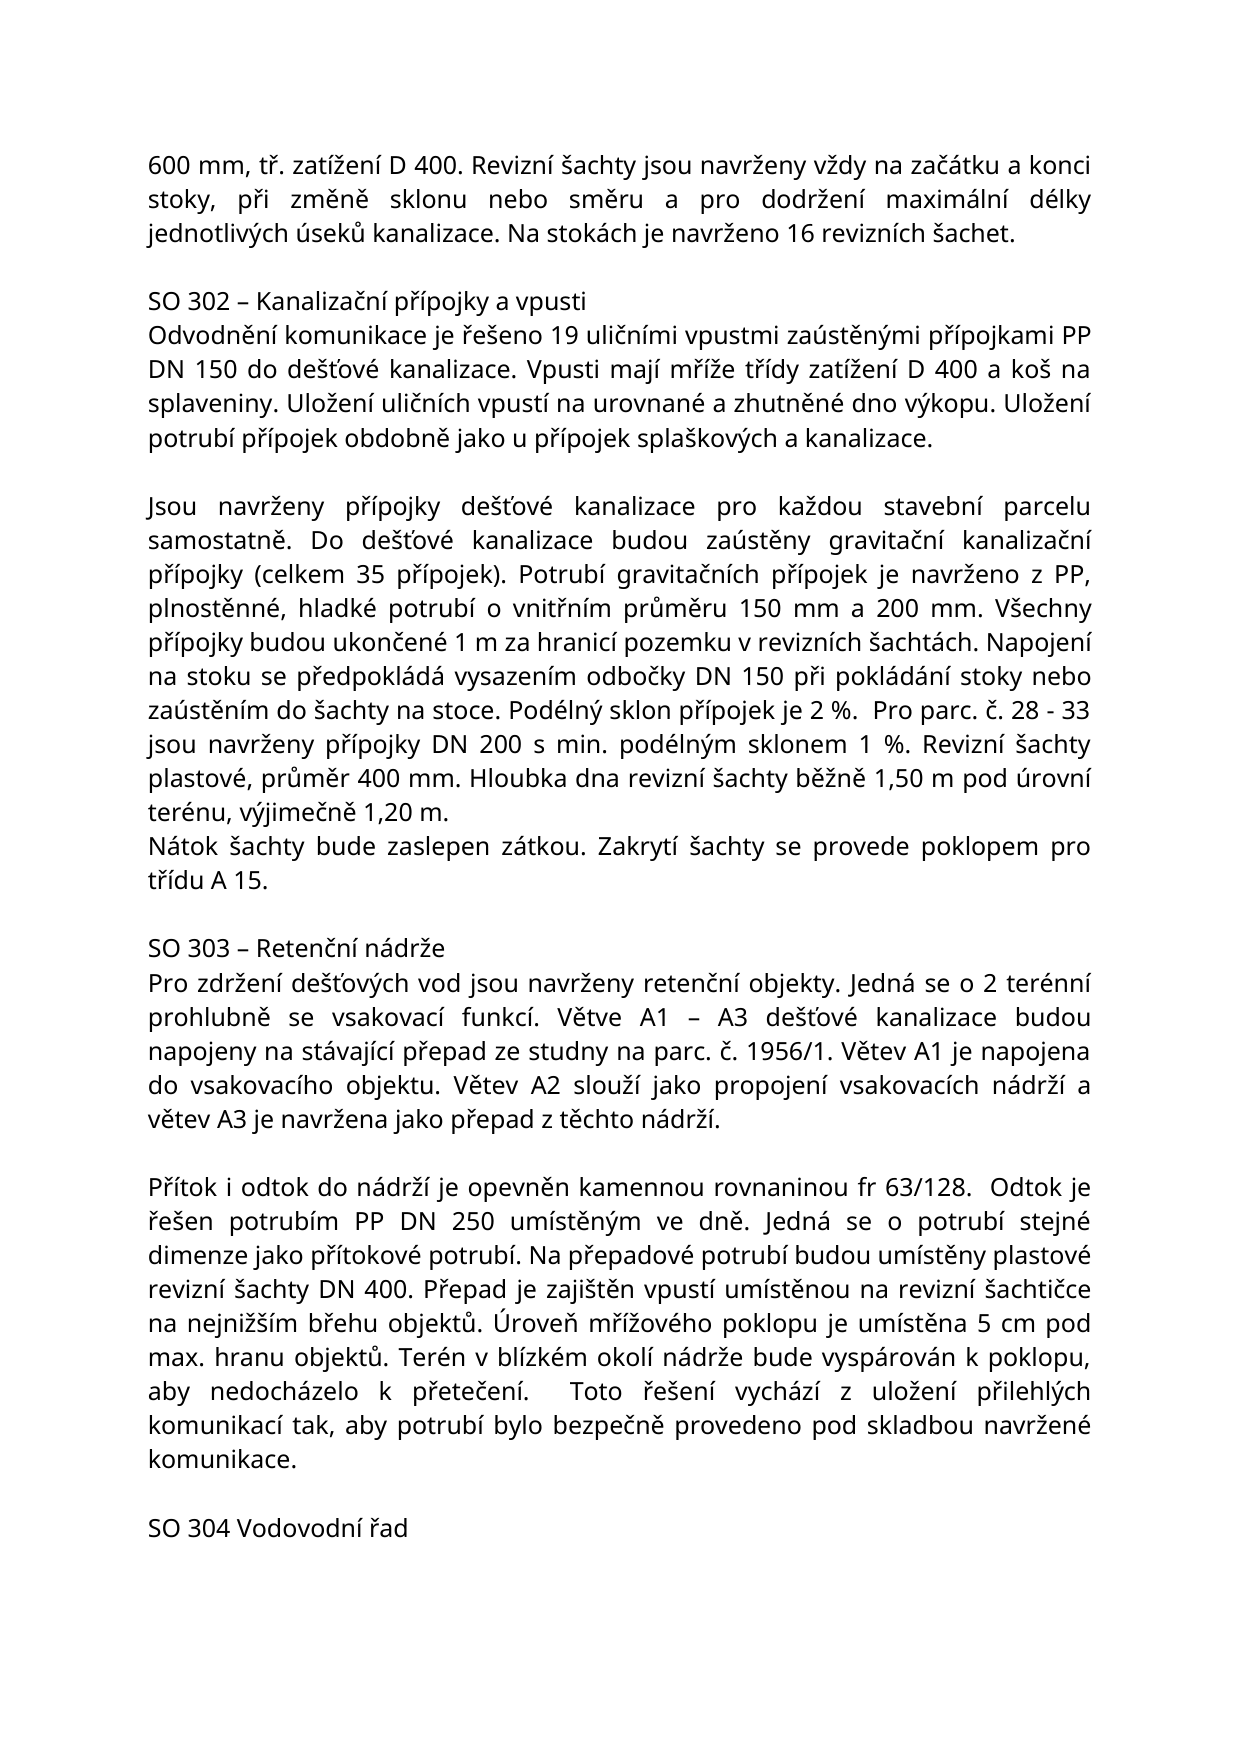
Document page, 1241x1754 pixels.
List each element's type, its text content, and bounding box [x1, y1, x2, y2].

text SO 302 – Kanalizační přípojky a vpusti [148, 284, 1092, 318]
text Nátok šachty bude zaslepen zátkou. Zakrytí šachty se provede poklopem pro třídu A 15. [148, 829, 1092, 897]
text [148, 148, 1092, 250]
text Odvodnění komunikace je řešeno 19 uličními vpustmi zaústěnými přípojkami PP DN 150 do dešťové kanalizace. Vpusti mají mříže třídy zatížení D 400 a koš na splaveniny. Uložení uličních vpustí na urovnané a zhutněné dno výkopu. Uložení potrubí přípojek obdobně jako u přípojek splaškových a kanalizace. [148, 318, 1092, 454]
text Jsou navrženy přípojky dešťové kanalizace pro každou stavební parcelu samostatně. Do dešťové kanalizace budou zaústěny gravitační kanalizační přípojky (celkem 35 přípojek). Potrubí gravitačních přípojek je navrženo z PP, plnostěnné, hladké potrubí o vnitřním průměru 150 mm a 200 mm. Všechny přípojky budou ukončené 1 m za hranicí pozemku v revizních šachtách. Napojení na stoku se předpokládá vysazením odbočky DN 150 při pokládání stoky nebo zaústěním do šachty na stoce. Podélný sklon přípojek je 2 %. Pro parc. č. 28 - 33 jsou navrženy přípojky DN 200 s min. podélným sklonem 1 %. Revizní šachty plastové, průměr 400 mm. Hloubka dna revizní šachty běžně 1,50 m pod úrovní terénu, výjimečně 1,20 m. [148, 488, 1092, 829]
text Přítok i odtok do nádrží je opevněn kamennou rovnaninou fr 63/128. Odtok je řešen potrubím PP DN 250 umístěným ve dně. Jedná se o potrubí stejné dimenze jako přítokové potrubí. Na přepadové potrubí budou umístěny plastové revizní šachty DN 400. Přepad je zajištěn vpustí umístěnou na revizní šachtičce na nejnižším břehu objektů. Úroveň mřížového poklopu je umístěna 5 cm pod max. hranu objektů. Terén v blízkém okolí nádrže bude vyspárován k poklopu, aby nedocházelo k přetečení. Toto řešení vychází z uložení přilehlých komunikací tak, aby potrubí bylo bezpečně provedeno pod skladbou navržené komunikace. [148, 1169, 1092, 1476]
text SO 304 Vodovodní řad [148, 1510, 1092, 1544]
text Pro zdržení dešťových vod jsou navrženy retenční objekty. Jedná se o 2 terénní prohlubně se vsakovací funkcí. Větve A1 – A3 dešťové kanalizace budou napojeny na stávající přepad ze studny na parc. č. 1956/1. Větev A1 je napojena do vsakovacího objektu. Větev A2 slouží jako propojení vsakovacích nádrží a větev A3 je navržena jako přepad z těchto nádrží. [148, 965, 1092, 1136]
text SO 303 – Retenční nádrže [148, 931, 1092, 965]
